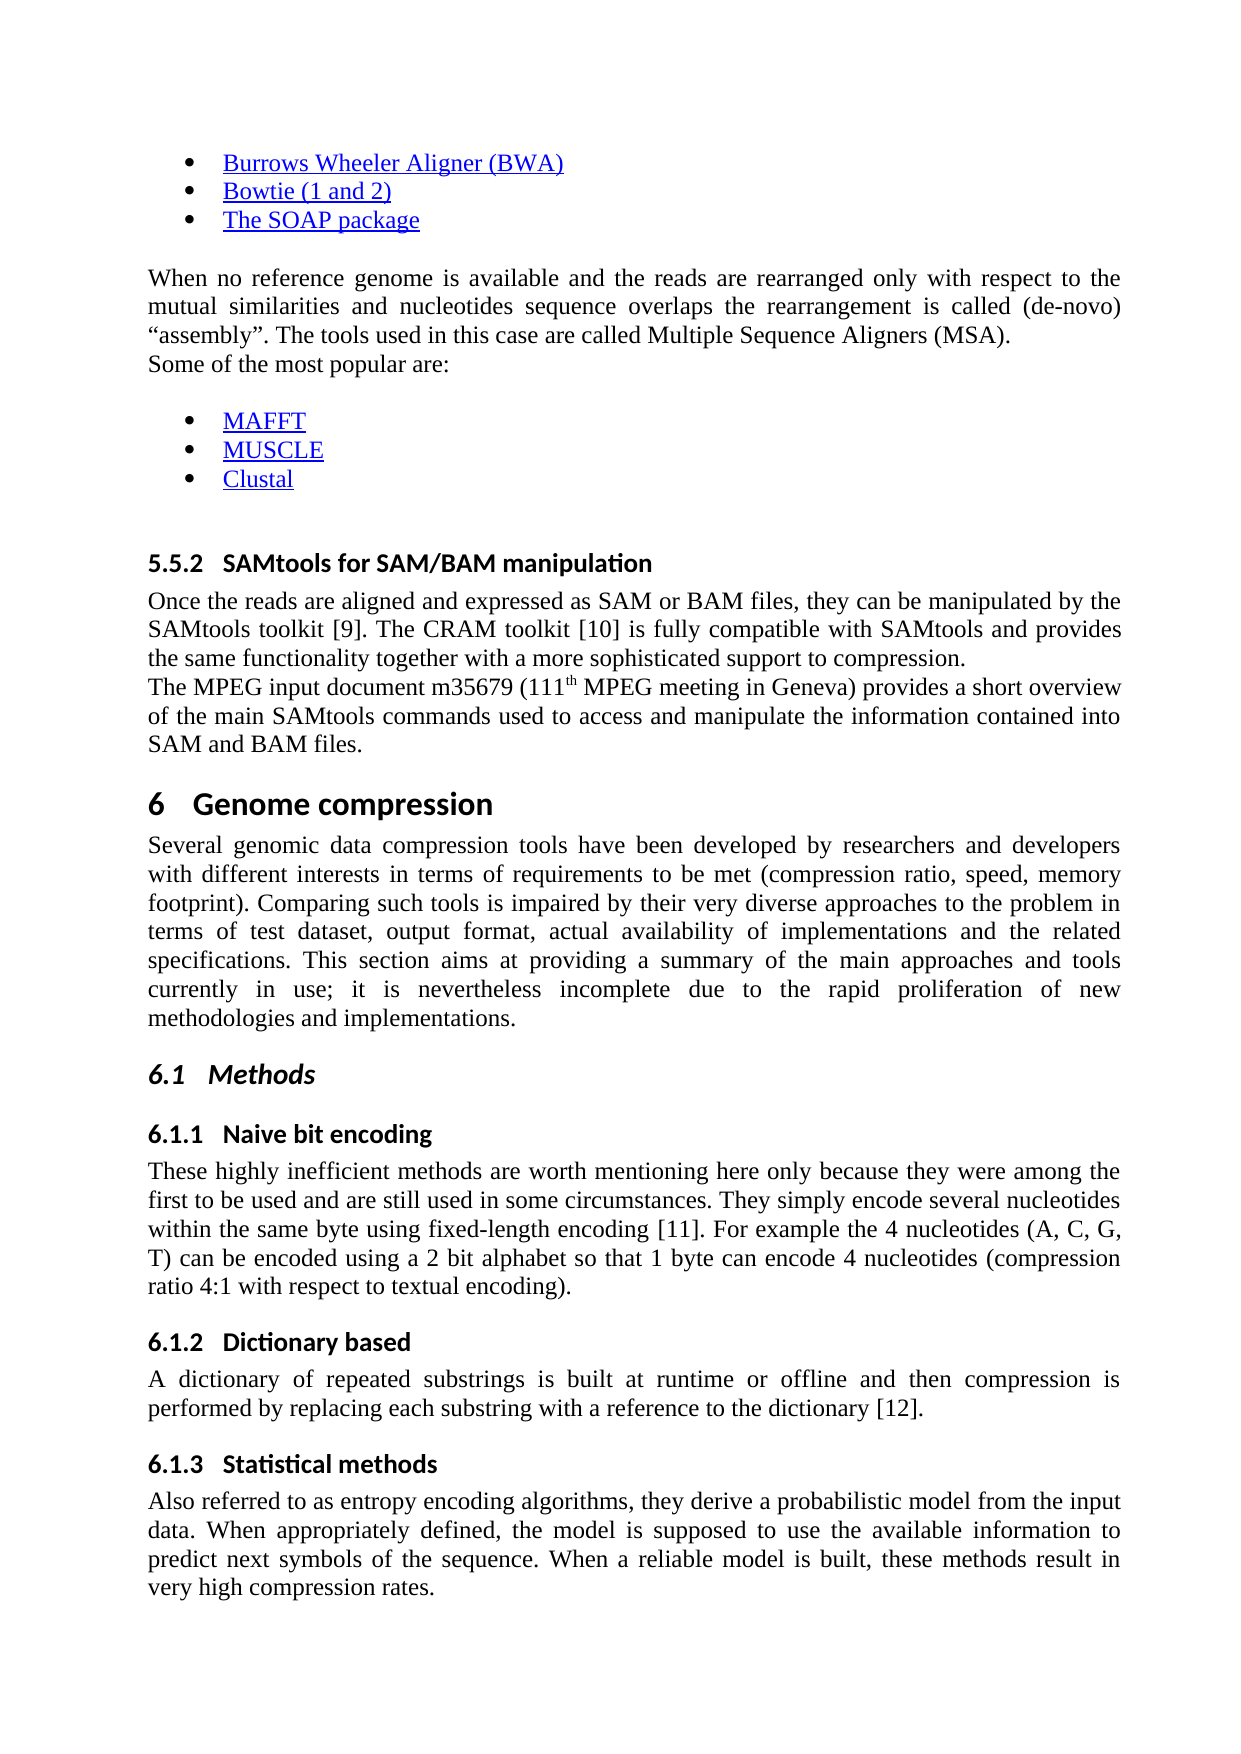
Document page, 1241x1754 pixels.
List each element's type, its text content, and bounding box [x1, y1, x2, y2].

text The MPEG input document m35679 (111th MPEG meeting in Geneva) provides a short overview of the main SAMtools commands used to access and manipulate the information contained into SAM and BAM files. [148, 672, 1122, 758]
subtitle Statistical methods [148, 1447, 1122, 1480]
list MAFFT [185, 406, 1122, 435]
list The SOAP package [185, 205, 1122, 234]
text These highly inefficient methods are worth mentioning here only because they were among the first to be used and are still used in some circumstances. They simply encode several nucleotides within the same byte using fixed-length encoding . For example the 4 nucleotides (A, C, G, T) can be encoded using a 2 bit alphabet so that 1 byte can encode 4 nucleotides (compression ratio 4:1 with respect to textual encoding). [148, 1156, 1122, 1300]
text When no reference genome is available and the reads are rearranged only with respect to the mutual similarities and nucleotides sequence overlaps the rearrangement is called (de-novo) “assembly”. The tools used in this case are called Multiple Sequence Aligners (MSA). [148, 263, 1122, 349]
subtitle Dictionary based [148, 1325, 1122, 1358]
text Once the reads are aligned and expressed as SAM or BAM files, they can be manipulated by the SAMtools toolkit . The CRAM toolkit is fully compatible with SAMtools and provides the same functionality together with a more sophisticated support to compression. [148, 586, 1122, 672]
subtitle Naive bit encoding [148, 1117, 1122, 1150]
list MUSCLE [185, 435, 1122, 464]
text Some of the most popular are: [148, 349, 1122, 378]
text A dictionary of repeated substrings is built at runtime or offline and then compression is performed by replacing each substring with a reference to the dictionary . [148, 1364, 1122, 1422]
list Clustal [185, 464, 1122, 493]
list Burrows Wheeler Aligner (BWA) [185, 148, 1122, 176]
text Also referred to as entropy encoding algorithms, they derive a probabilistic model from the input data. When appropriately defined, the model is supposed to use the available information to predict next symbols of the sequence. When a reliable model is built, these methods result in very high compression rates. [148, 1486, 1122, 1601]
subtitle Methods [148, 1056, 1122, 1092]
list Bowtie (1 and 2) [185, 176, 1122, 205]
text Several genomic data compression tools have been developed by researchers and developers with different interests in terms of requirements to be met (compression ratio, speed, memory footprint). Comparing such tools is impaired by their very diverse approaches to the problem in terms of test dataset, output format, actual availability of implementations and the related specifications. This section aims at providing a summary of the main approaches and tools currently in use; it is nevertheless incomplete due to the rapid proliferation of new methodologies and implementations. [148, 830, 1122, 1031]
subtitle SAMtools for SAM/BAM manipulation [148, 546, 1122, 579]
subtitle Genome compression [148, 783, 1122, 824]
